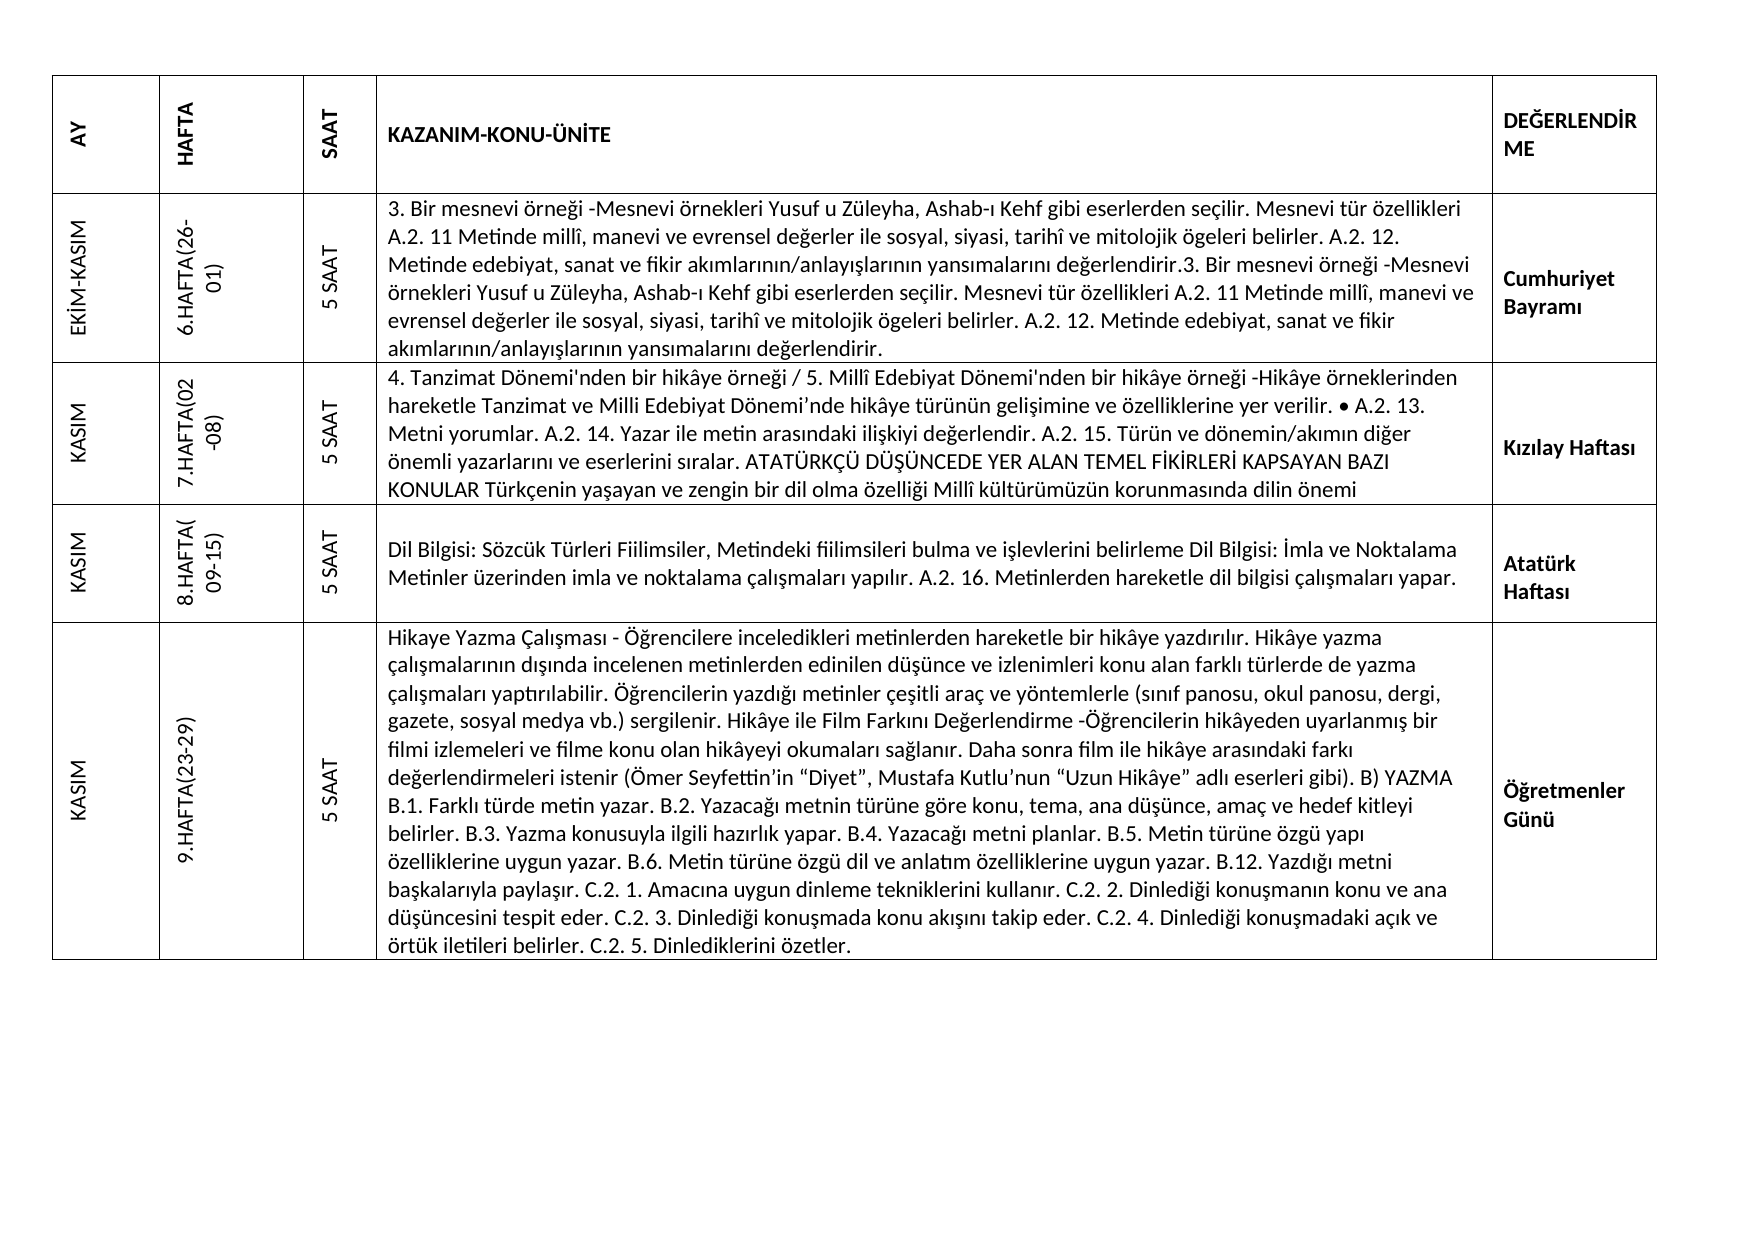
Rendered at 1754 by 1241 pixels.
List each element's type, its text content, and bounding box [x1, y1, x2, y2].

table_cell Cumhuriyet Bayramı [1493, 194, 1656, 362]
table_cell Öğretmenler Günü [1493, 623, 1656, 959]
table_cell Hikaye Yazma Çalışması - Öğrencilere inceledikleri metinlerden hareketle bir hikâye yazdırılır. Hikâye yazma çalışmalarının dışında incelenen metinlerden edinilen düşünce ve izlenimleri konu alan farklı türlerde de yazma çalışmaları yaptırılabilir. Öğrencilerin yazdığı metinler çeşitli araç ve yöntemlerle (sınıf panosu, okul panosu, dergi, gazete, sosyal medya vb.) sergilenir. Hikâye ile Film Farkını Değerlendirme -Öğrencilerin hikâyeden uyarlanmış bir filmi izlemeleri ve filme konu olan hikâyeyi okumaları sağlanır. Daha sonra film ile hikâye arasındaki farkı değerlendirmeleri istenir (Ömer Seyfettin’in “Diyet”, Mustafa Kutlu’nun “Uzun Hikâye” adlı eserleri gibi). B) YAZMA B.1. Farklı türde metin yazar. B.2. Yazacağı metnin türüne göre konu, tema, ana düşünce, amaç ve hedef kitleyi belirler. B.3. Yazma konusuyla ilgili hazırlık yapar. B.4. Yazacağı metni planlar. B.5. Metin türüne özgü yapı özelliklerine uygun yazar. B.6. Metin türüne özgü dil ve anlatım özelliklerine uygun yazar. B.12. Yazdığı metni başkalarıyla paylaşır. C.2. 1. Amacına uygun dinleme tekniklerini kullanır. C.2. 2. Dinlediği konuşmanın konu ve ana düşüncesini tespit eder. C.2. 3. Dinlediği konuşmada konu akışını takip eder. C.2. 4. Dinlediği konuşmadaki açık ve örtük iletileri belirler. C.2. 5. Dinlediklerini özetler. [377, 623, 1492, 959]
table_cell Atatürk Haftası [1493, 505, 1656, 622]
table_cell KASIM [53, 623, 159, 959]
table_cell 5 SAAT [304, 623, 376, 959]
table_cell 9.HAFTA(23-29) [160, 623, 303, 959]
table_header KAZANIM-KONU-ÜNİTE [377, 76, 1492, 193]
table_cell 5 SAAT [304, 363, 376, 503]
table_cell 6.HAFTA(26-01) [160, 194, 303, 362]
table_cell EKİM-KASIM [53, 194, 159, 362]
table_cell 3. Bir mesnevi örneği -Mesnevi örnekleri Yusuf u Züleyha, Ashab-ı Kehf gibi eserlerden seçilir. Mesnevi tür özellikleri A.2. 11 Metinde millî, manevi ve evrensel değerler ile sosyal, siyasi, tarihî ve mitolojik ögeleri belirler. A.2. 12. Metinde edebiyat, sanat ve fikir akımlarının/anlayışlarının yansımalarını değerlendirir.3. Bir mesnevi örneği -Mesnevi örnekleri Yusuf u Züleyha, Ashab-ı Kehf gibi eserlerden seçilir. Mesnevi tür özellikleri A.2. 11 Metinde millî, manevi ve evrensel değerler ile sosyal, siyasi, tarihî ve mitolojik ögeleri belirler. A.2. 12. Metinde edebiyat, sanat ve fikir akımlarının/anlayışlarının yansımalarını değerlendirir. [377, 194, 1492, 362]
table_cell 8.HAFTA(09-15) [160, 505, 303, 622]
table_cell Dil Bilgisi: Sözcük Türleri Fiilimsiler, Metindeki fiilimsileri bulma ve işlevlerini belirleme Dil Bilgisi: İmla ve Noktalama Metinler üzerinden imla ve noktalama çalışmaları yapılır. A.2. 16. Metinlerden hareketle dil bilgisi çalışmaları yapar. [377, 505, 1492, 622]
table_cell KASIM [53, 505, 159, 622]
table_cell KASIM [53, 363, 159, 503]
table_cell 5 SAAT [304, 505, 376, 622]
table_cell 7.HAFTA(02-08) [160, 363, 303, 503]
table_header AY [53, 76, 159, 193]
table_header SAAT [304, 76, 376, 193]
table_cell 4. Tanzimat Dönemi'nden bir hikâye örneği / 5. Millî Edebiyat Dönemi'nden bir hikâye örneği -Hikâye örneklerinden hareketle Tanzimat ve Milli Edebiyat Dönemi’nde hikâye türünün gelişimine ve özelliklerine yer verilir. • A.2. 13. Metni yorumlar. A.2. 14. Yazar ile metin arasındaki ilişkiyi değerlendir. A.2. 15. Türün ve dönemin/akımın diğer önemli yazarlarını ve eserlerini sıralar. ATATÜRKÇÜ DÜŞÜNCEDE YER ALAN TEMEL FİKİRLERİ KAPSAYAN BAZI KONULAR Türkçenin yaşayan ve zengin bir dil olma özelliği Millî kültürümüzün korunmasında dilin önemi [377, 363, 1492, 503]
table_header HAFTA [160, 76, 303, 193]
table_header DEĞERLENDİRME [1493, 76, 1656, 193]
table_cell Kızılay Haftası [1493, 363, 1656, 503]
table_cell 5 SAAT [304, 194, 376, 362]
